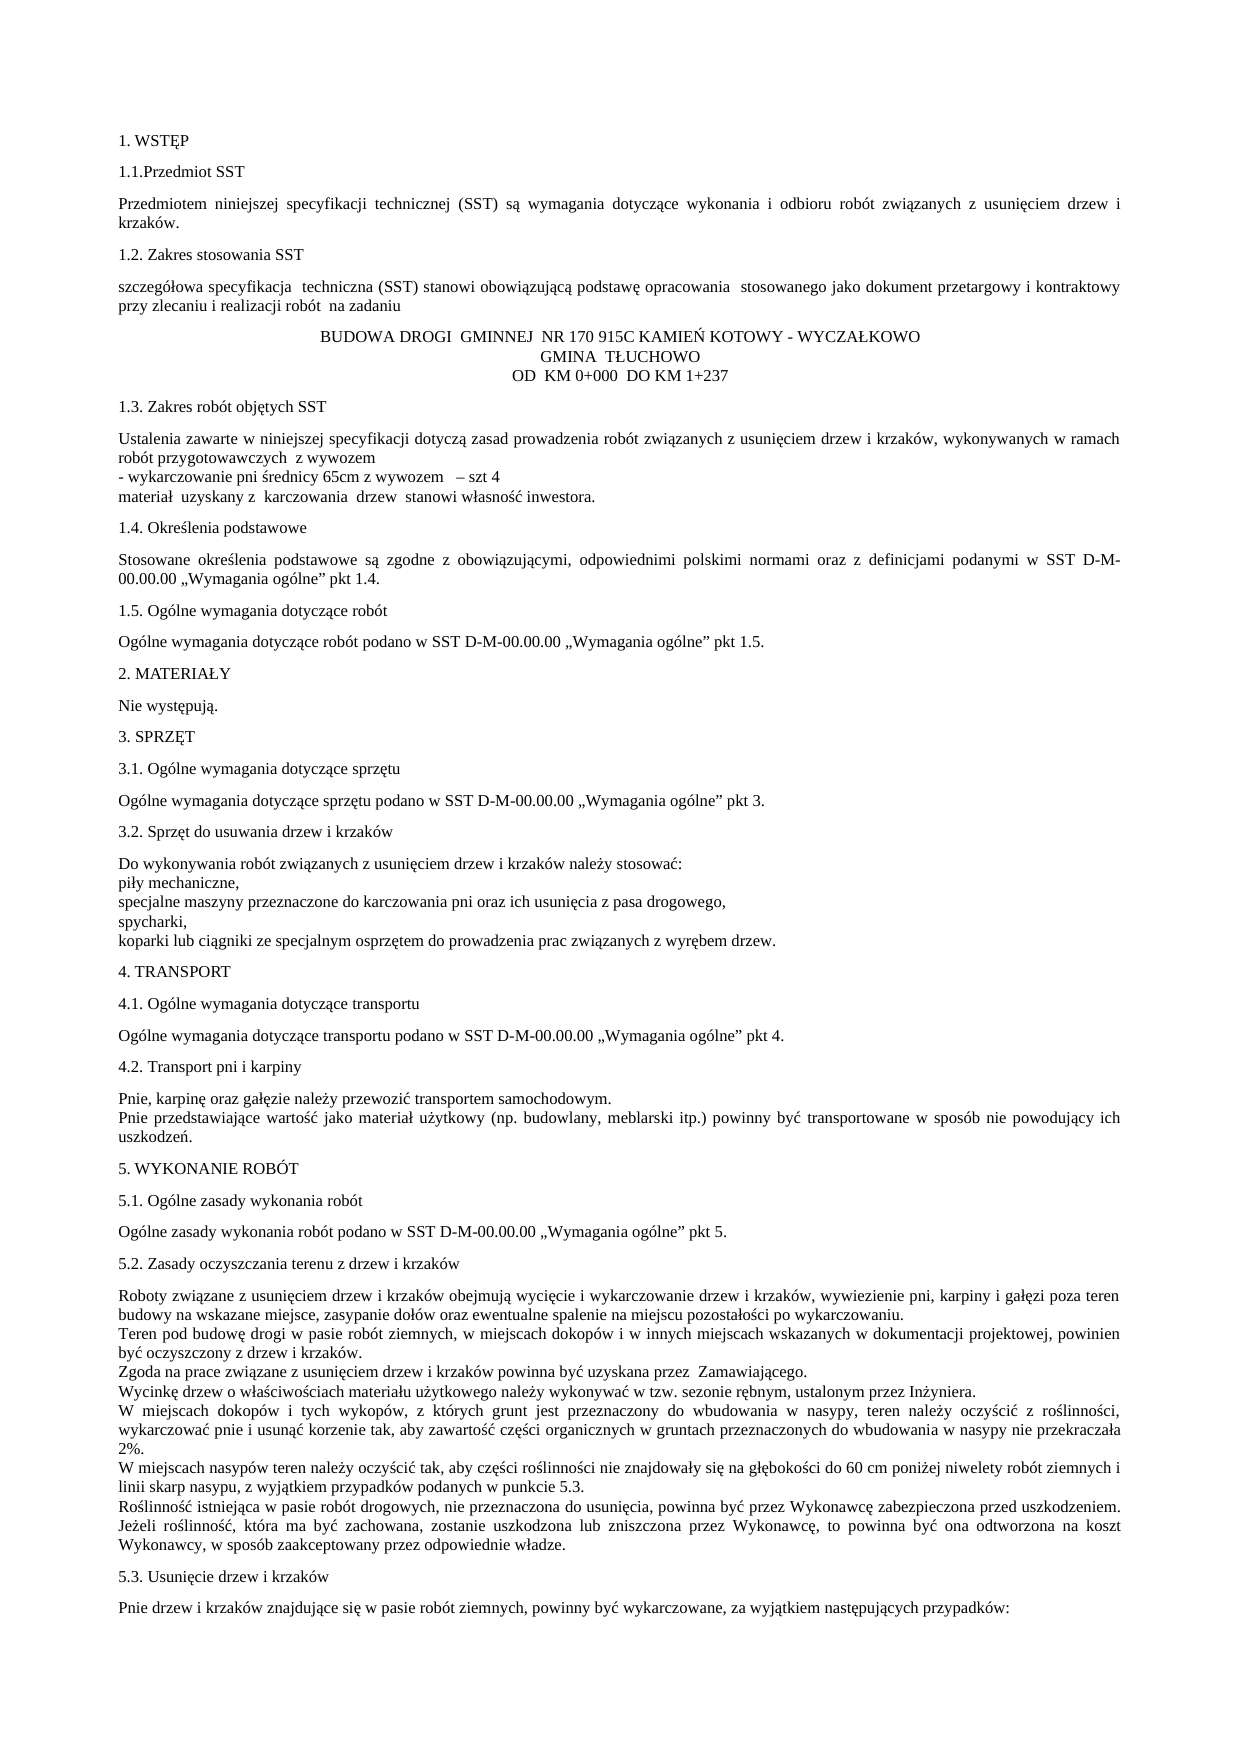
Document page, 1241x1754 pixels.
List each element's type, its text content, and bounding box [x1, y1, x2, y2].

text Stosowane określenia podstawowe są zgodne z obowiązującymi, odpowiednimi polskimi normami oraz z definicjami podanymi w SST D-M-00.00.00 „Wymagania ogólne” pkt 1.4. [118, 550, 1122, 588]
text W miejscach dokopów i tych wykopów, z których grunt jest przeznaczony do wbudowania w nasypy, teren należy oczyścić z roślinności, wykarczować pnie i usunąć korzenie tak, aby zawartość części organicznych w gruntach przeznaczonych do wbudowania w nasypy nie przekraczała 2%. [118, 1401, 1122, 1458]
text Pnie, karpinę oraz gałęzie należy przewozić transportem samochodowym. [118, 1089, 1122, 1108]
text specjalne maszyny przeznaczone do karczowania pni oraz ich usunięcia z pasa drogowego, [118, 892, 1122, 911]
text 1. WSTĘP [118, 131, 1122, 150]
subtitle BUDOWA DROGI GMINNEJ NR 170 915C KAMIEŃ KOTOWY - WYCZAŁKOWO [118, 327, 1122, 346]
text Ogólne wymagania dotyczące transportu podano w SST D-M-00.00.00 „Wymagania ogólne” pkt 4. [118, 1026, 1122, 1045]
text Roślinność istniejąca w pasie robót drogowych, nie przeznaczona do usunięcia, powinna być przez Wykonawcę zabezpieczona przed uszkodzeniem. Jeżeli roślinność, która ma być zachowana, zostanie uszkodzona lub zniszczona przez Wykonawcę, to powinna być ona odtworzona na koszt Wykonawcy, w sposób zaakceptowany przez odpowiednie władze. [118, 1496, 1122, 1554]
text Ogólne zasady wykonania robót podano w SST D-M-00.00.00 „Wymagania ogólne” pkt 5. [118, 1222, 1122, 1241]
text Teren pod budowę drogi w pasie robót ziemnych, w miejscach dokopów i w innych miejscach wskazanych w dokumentacji projektowej, powinien być oczyszczony z drzew i krzaków. [118, 1324, 1122, 1362]
text szczegółowa specyfikacja techniczna (SST) stanowi obowiązującą podstawę opracowania stosowanego jako dokument przetargowy i kontraktowy przy zlecaniu i realizacji robót na zadaniu [118, 276, 1122, 315]
text koparki lub ciągniki ze specjalnym osprzętem do prowadzenia prac związanych z wyrębem drzew. [118, 931, 1122, 950]
text 1.4. Określenia podstawowe [118, 518, 1122, 537]
text W miejscach nasypów teren należy oczyścić tak, aby części roślinności nie znajdowały się na głębokości do 60 cm poniżej niwelety robót ziemnych i linii skarp nasypu, z wyjątkiem przypadków podanych w punkcie 5.3. [118, 1458, 1122, 1496]
text 1.1.Przedmiot SST [118, 162, 1122, 181]
text 5.1. Ogólne zasady wykonania robót [118, 1191, 1122, 1210]
text 4.1. Ogólne wymagania dotyczące transportu [118, 994, 1122, 1013]
text Ustalenia zawarte w niniejszej specyfikacji dotyczą zasad prowadzenia robót związanych z usunięciem drzew i krzaków, wykonywanych w ramach robót przygotowawczych z wywozem [118, 429, 1122, 467]
text Do wykonywania robót związanych z usunięciem drzew i krzaków należy stosować: [118, 854, 1122, 873]
text Roboty związane z usunięciem drzew i krzaków obejmują wycięcie i wykarczowanie drzew i krzaków, wywiezienie pni, karpiny i gałęzi poza teren budowy na wskazane miejsce, zasypanie dołów oraz ewentualne spalenie na miejscu pozostałości po wykarczowaniu. [118, 1286, 1122, 1324]
text 1.5. Ogólne wymagania dotyczące robót [118, 601, 1122, 620]
text 1.2. Zakres stosowania SST [118, 245, 1122, 264]
text 4.2. Transport pni i karpiny [118, 1057, 1122, 1076]
text - wykarczowanie pni średnicy 65cm z wywozem – szt 4 [118, 467, 1122, 486]
text 3.1. Ogólne wymagania dotyczące sprzętu [118, 759, 1122, 778]
text Pnie drzew i krzaków znajdujące się w pasie robót ziemnych, powinny być wykarczowane, za wyjątkiem następujących przypadków: [118, 1598, 1122, 1617]
text 3.2. Sprzęt do usuwania drzew i krzaków [118, 822, 1122, 841]
text Wycinkę drzew o właściwościach materiału użytkowego należy wykonywać w tzw. sezonie rębnym, ustalonym przez Inżyniera. [118, 1381, 1122, 1401]
subtitle OD KM 0+000 DO KM 1+237 [118, 366, 1122, 385]
text 5. WYKONANIE ROBÓT [118, 1159, 1122, 1178]
text 4. TRANSPORT [118, 962, 1122, 981]
text piły mechaniczne, [118, 873, 1122, 892]
text 3. SPRZĘT [118, 727, 1122, 746]
text materiał uzyskany z karczowania drzew stanowi własność inwestora. [118, 486, 1122, 506]
text 2. MATERIAŁY [118, 664, 1122, 683]
text 5.3. Usunięcie drzew i krzaków [118, 1566, 1122, 1586]
text Pnie przedstawiające wartość jako materiał użytkowy (np. budowlany, meblarski itp.) powinny być transportowane w sposób nie powodujący ich uszkodzeń. [118, 1108, 1122, 1146]
text 1.3. Zakres robót objętych SST [118, 397, 1122, 416]
text Zgoda na prace związane z usunięciem drzew i krzaków powinna być uzyskana przez Zamawiającego. [118, 1362, 1122, 1381]
text Nie występują. [118, 696, 1122, 715]
subtitle GMINA TŁUCHOWO [118, 346, 1122, 366]
text Przedmiotem niniejszej specyfikacji technicznej (SST) są wymagania dotyczące wykonania i odbioru robót związanych z usunięciem drzew i krzaków. [118, 194, 1122, 232]
text 5.2. Zasady oczyszczania terenu z drzew i krzaków [118, 1254, 1122, 1273]
text spycharki, [118, 911, 1122, 931]
text Ogólne wymagania dotyczące robót podano w SST D-M-00.00.00 „Wymagania ogólne” pkt 1.5. [118, 632, 1122, 651]
text Ogólne wymagania dotyczące sprzętu podano w SST D-M-00.00.00 „Wymagania ogólne” pkt 3. [118, 791, 1122, 810]
